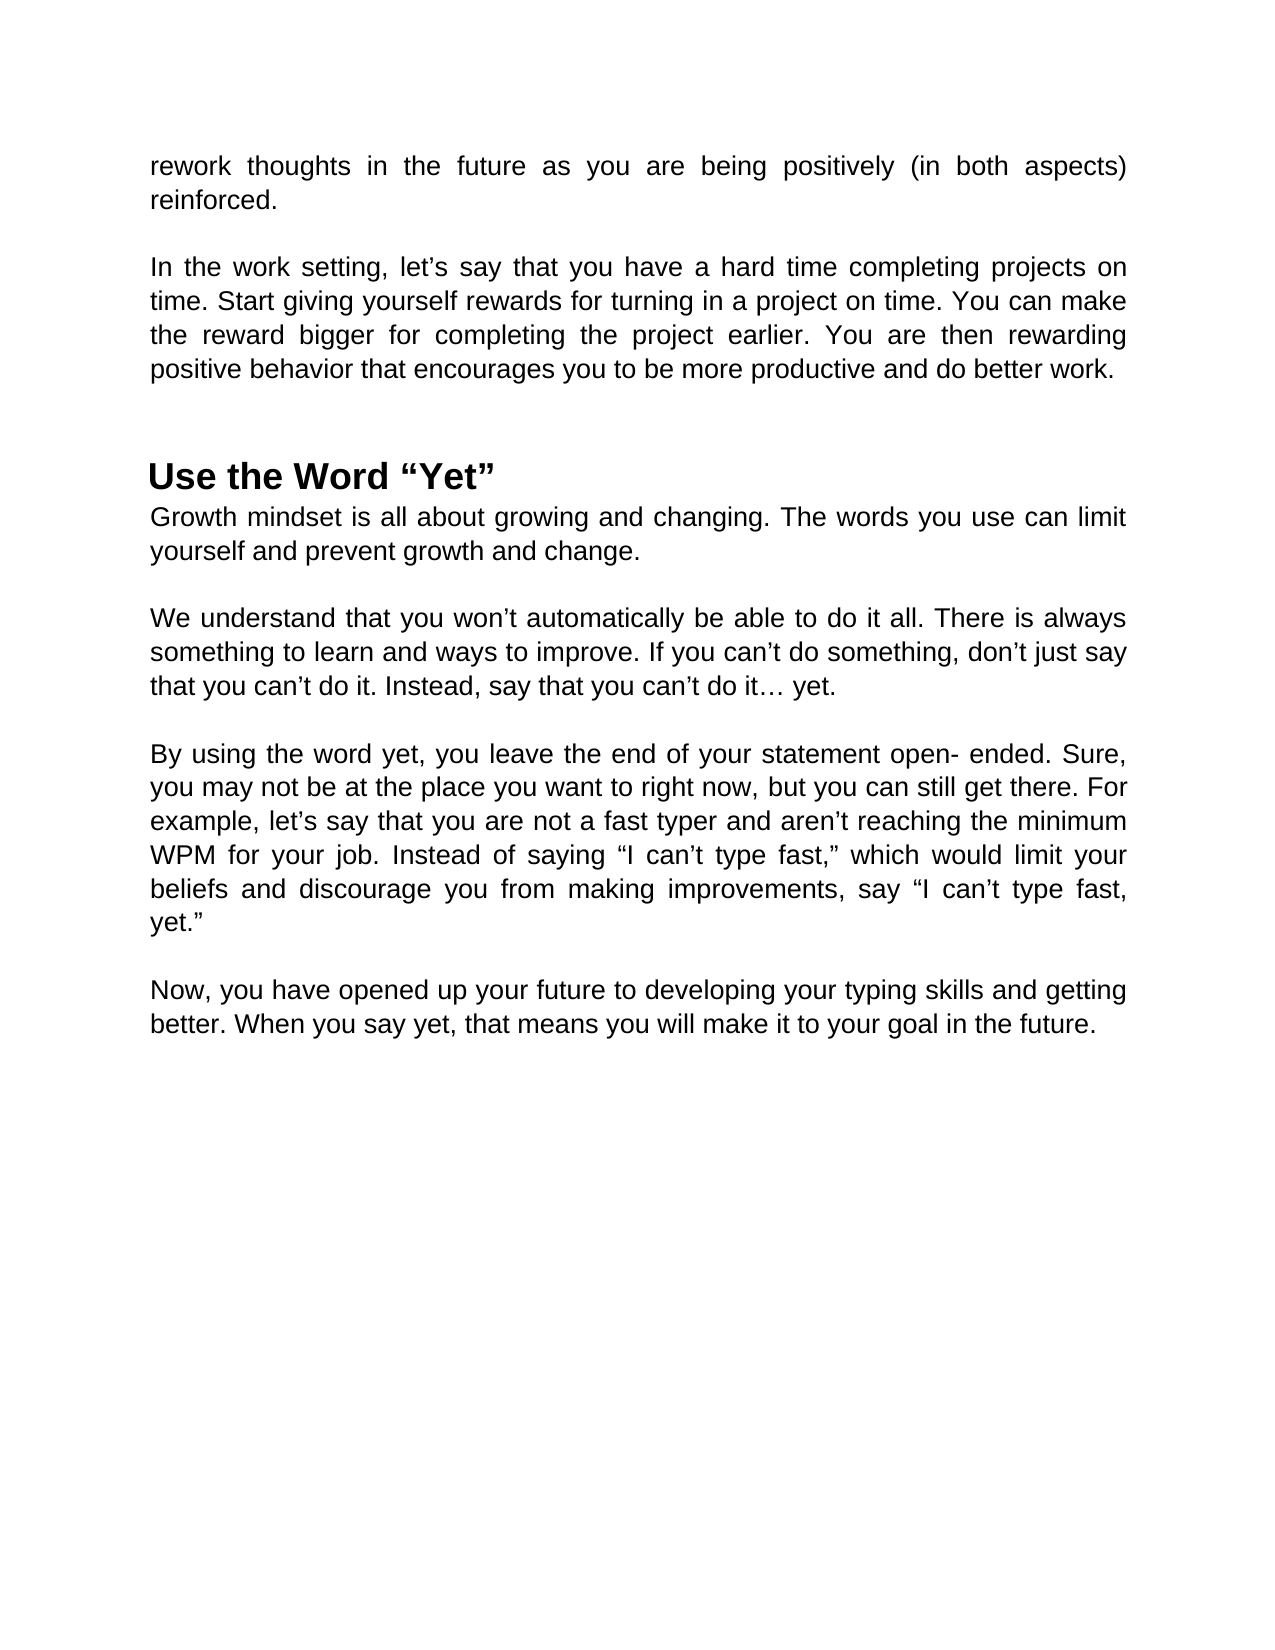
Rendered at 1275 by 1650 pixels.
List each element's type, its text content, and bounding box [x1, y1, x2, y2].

text We understand that you won’t automatically be able to do it all. There is always something to learn and ways to improve. If you can’t do something, don’t just say that you can’t do it. Instead, say that you can’t do it… yet. [150, 602, 1128, 701]
text In the work setting, let’s say that you have a hard time completing projects on time. Start giving yourself rewards for turning in a project on time. You can make the reward bigger for completing the project earlier. You are then rewarding positive behavior that encourages you to be more productive and do better work. [150, 251, 1128, 384]
text Growth mindset is all about growing and changing. The words you use can limit yourself and prevent growth and change. [150, 501, 1128, 566]
text By using the word yet, you leave the end of your statement open- ended. Sure, you may not be at the place you want to right now, but you can still get there. For example, let’s say that you are not a fast typer and aren’t reaching the minimum WPM for your job. Instead of saying “I can’t type fast,” which would limit your beliefs and discourage you from making improvements, say “I can’t type fast, yet.” [150, 738, 1128, 938]
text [150, 150, 1128, 215]
subtitle Use the Word “Yet” [148, 454, 1128, 497]
text Now, you have opened up your future to developing your typing skills and getting better. When you say yet, that means you will make it to your goal in the future. [150, 974, 1128, 1039]
